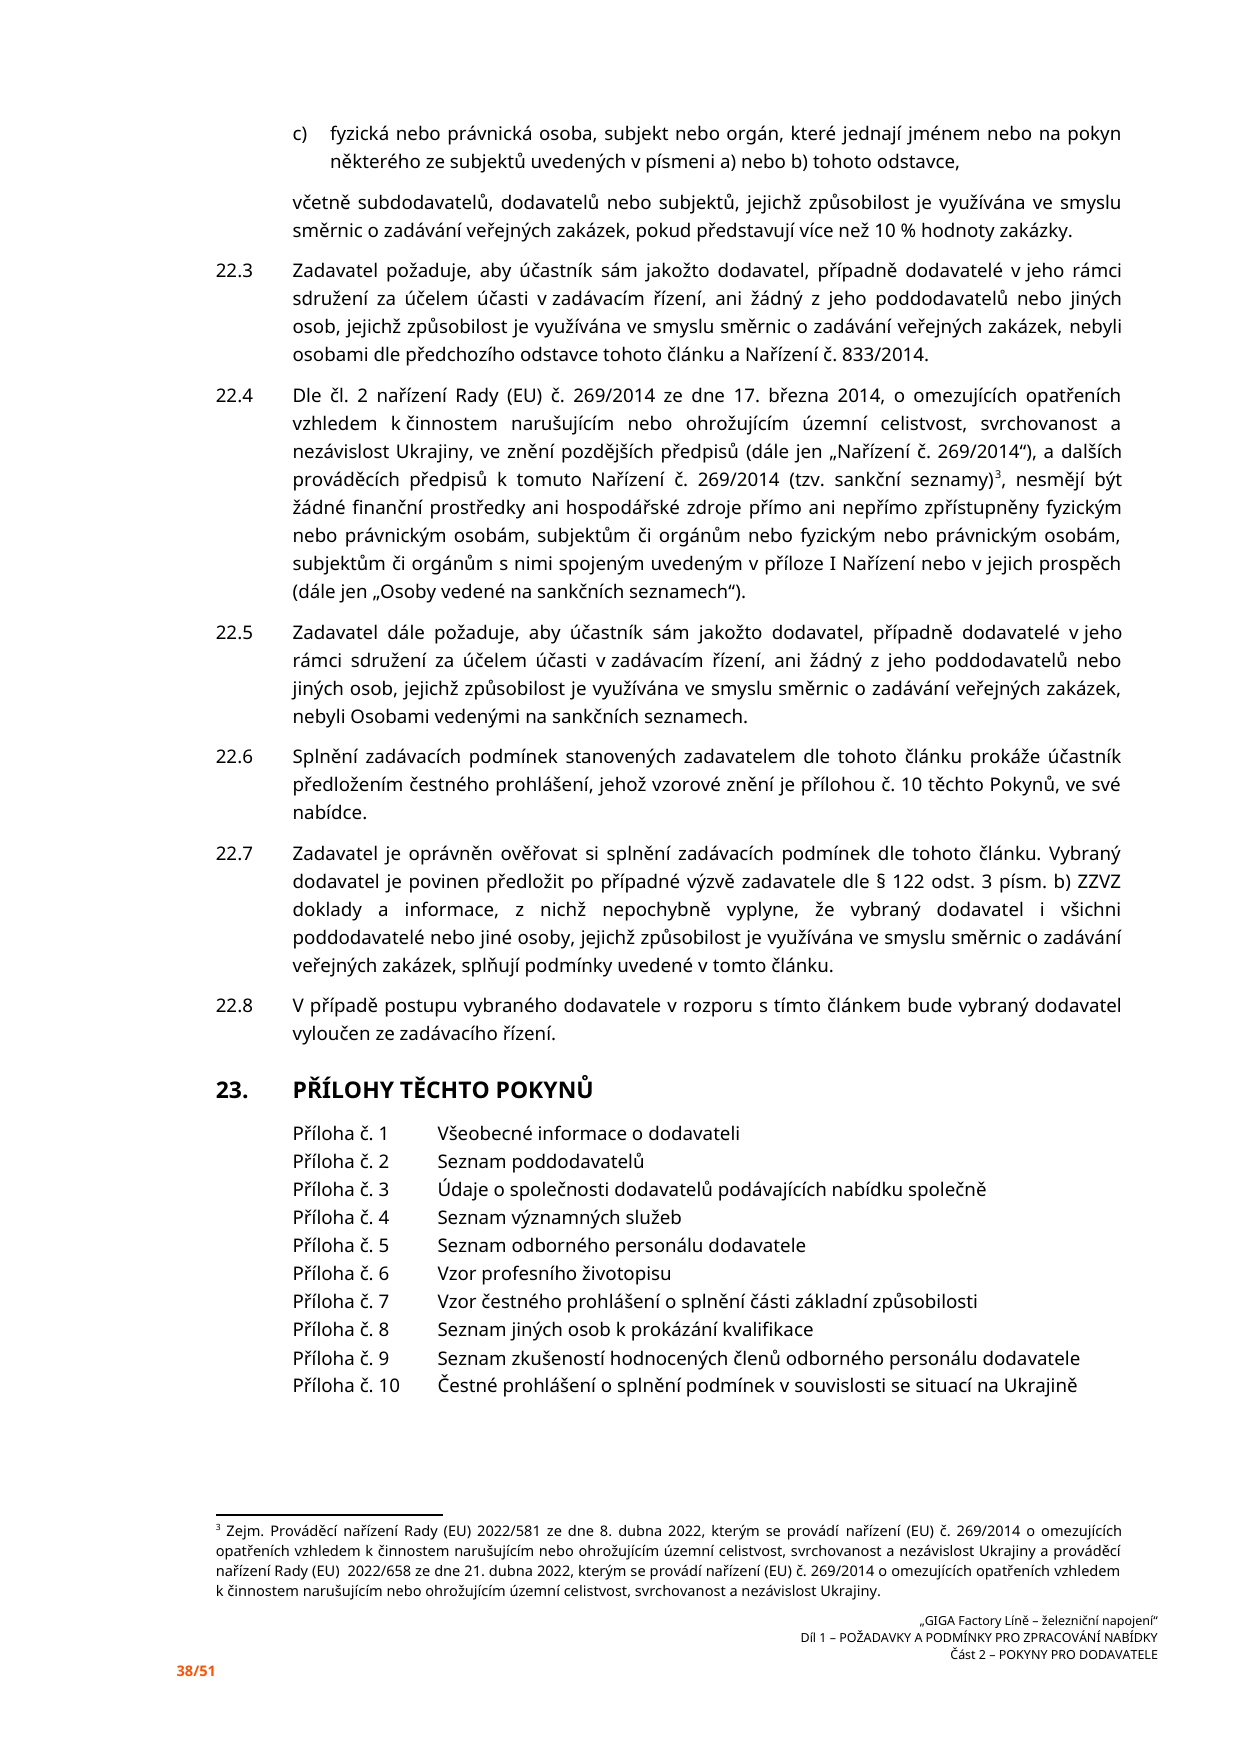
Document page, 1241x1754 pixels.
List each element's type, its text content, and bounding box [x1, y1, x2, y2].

text V případě postupu vybraného dodavatele v rozporu s tímto článkem bude vybraný dodavatel vyloučen ze zadávacího řízení. [216, 993, 1122, 1046]
list včetně subdodavatelů, dodavatelů nebo subjektů, jejichž způsobilost je využívána ve smyslu směrnic o zadávání veřejných zakázek, pokud představují více než 10 % hodnoty zakázky. [292, 189, 1122, 243]
text Příloha č. 10 Čestné prohlášení o splnění podmínek v souvislosti se situací na Ukrajině [292, 1373, 1122, 1398]
text Příloha č. 4 Seznam významných služeb [292, 1205, 1122, 1230]
text Příloha č. 1 Všeobecné informace o dodavateli [292, 1121, 1122, 1146]
text Dle čl. 2 nařízení Rady (EU) č. 269/2014 ze dne 17. března 2014, o omezujících opatřeních vzhledem k činnostem narušujícím nebo ohrožujícím územní celistvost, svrchovanost a nezávislost Ukrajiny, ve znění pozdějších předpisů (dále jen „Nařízení č. 269/2014“), a dalších prováděcích předpisů k tomuto Nařízení č. 269/2014 (tzv. sankční seznamy), nesmějí být žádné finanční prostředky ani hospodářské zdroje přímo ani nepřímo zpřístupněny fyzickým nebo právnickým osobám, subjektům či orgánům nebo fyzickým nebo právnickým osobám, subjektům či orgánům s nimi spojeným uvedeným v příloze I Nařízení nebo v jejich prospěch (dále jen „Osoby vedené na sankčních seznamech“). [216, 382, 1122, 604]
text Zadavatel je oprávněn ověřovat si splnění zadávacích podmínek dle tohoto článku. Vybraný dodavatel je povinen předložit po případné výzvě zadavatele dle § 122 odst. 3 písm. b) ZZVZ doklady a informace, z nichž nepochybně vyplyne, že vybraný dodavatel i všichni poddodavatelé nebo jiné osoby, jejichž způsobilost je využívána ve smyslu směrnic o zadávání veřejných zakázek, splňují podmínky uvedené v tomto článku. [216, 840, 1122, 978]
text Splnění zadávacích podmínek stanovených zadavatelem dle tohoto článku prokáže účastník předložením čestného prohlášení, jehož vzorové znění je přílohou č. 10 těchto Pokynů, ve své nabídce. [216, 743, 1122, 825]
text Příloha č. 6 Vzor profesního životopisu [292, 1261, 1122, 1286]
text Příloha č. 9 Seznam zkušeností hodnocených členů odborného personálu dodavatele [292, 1345, 1122, 1370]
text Příloha č. 8 Seznam jiných osob k prokázání kvalifikace [292, 1317, 1122, 1342]
text PŘÍLOHY TĚCHTO POKYNŮ [216, 1074, 1122, 1105]
text Příloha č. 2 Seznam poddodavatelů [292, 1149, 1122, 1174]
text Zadavatel dále požaduje, aby účastník sám jakožto dodavatel, případně dodavatelé v jeho rámci sdružení za účelem účasti v zadávacím řízení, ani žádný z jeho poddodavatelů nebo jiných osob, jejichž způsobilost je využívána ve smyslu směrnic o zadávání veřejných zakázek, nebyli Osobami vedenými na sankčních seznamech. [216, 619, 1122, 728]
text Příloha č. 7 Vzor čestného prohlášení o splnění části základní způsobilosti [292, 1289, 1122, 1314]
text Příloha č. 3 Údaje o společnosti dodavatelů podávajících nabídku společně [292, 1177, 1122, 1202]
list fyzická nebo právnická osoba, subjekt nebo orgán, které jednají jménem nebo na pokyn některého ze subjektů uvedených v písmeni a) nebo b) tohoto odstavce, [292, 121, 1122, 174]
text Zadavatel požaduje, aby účastník sám jakožto dodavatel, případně dodavatelé v jeho rámci sdružení za účelem účasti v zadávacím řízení, ani žádný z jeho poddodavatelů nebo jiných osob, jejichž způsobilost je využívána ve smyslu směrnic o zadávání veřejných zakázek, nebyli osobami dle předchozího odstavce tohoto článku a Nařízení č. 833/2014. [216, 258, 1122, 367]
text Příloha č. 5 Seznam odborného personálu dodavatele [292, 1233, 1122, 1258]
